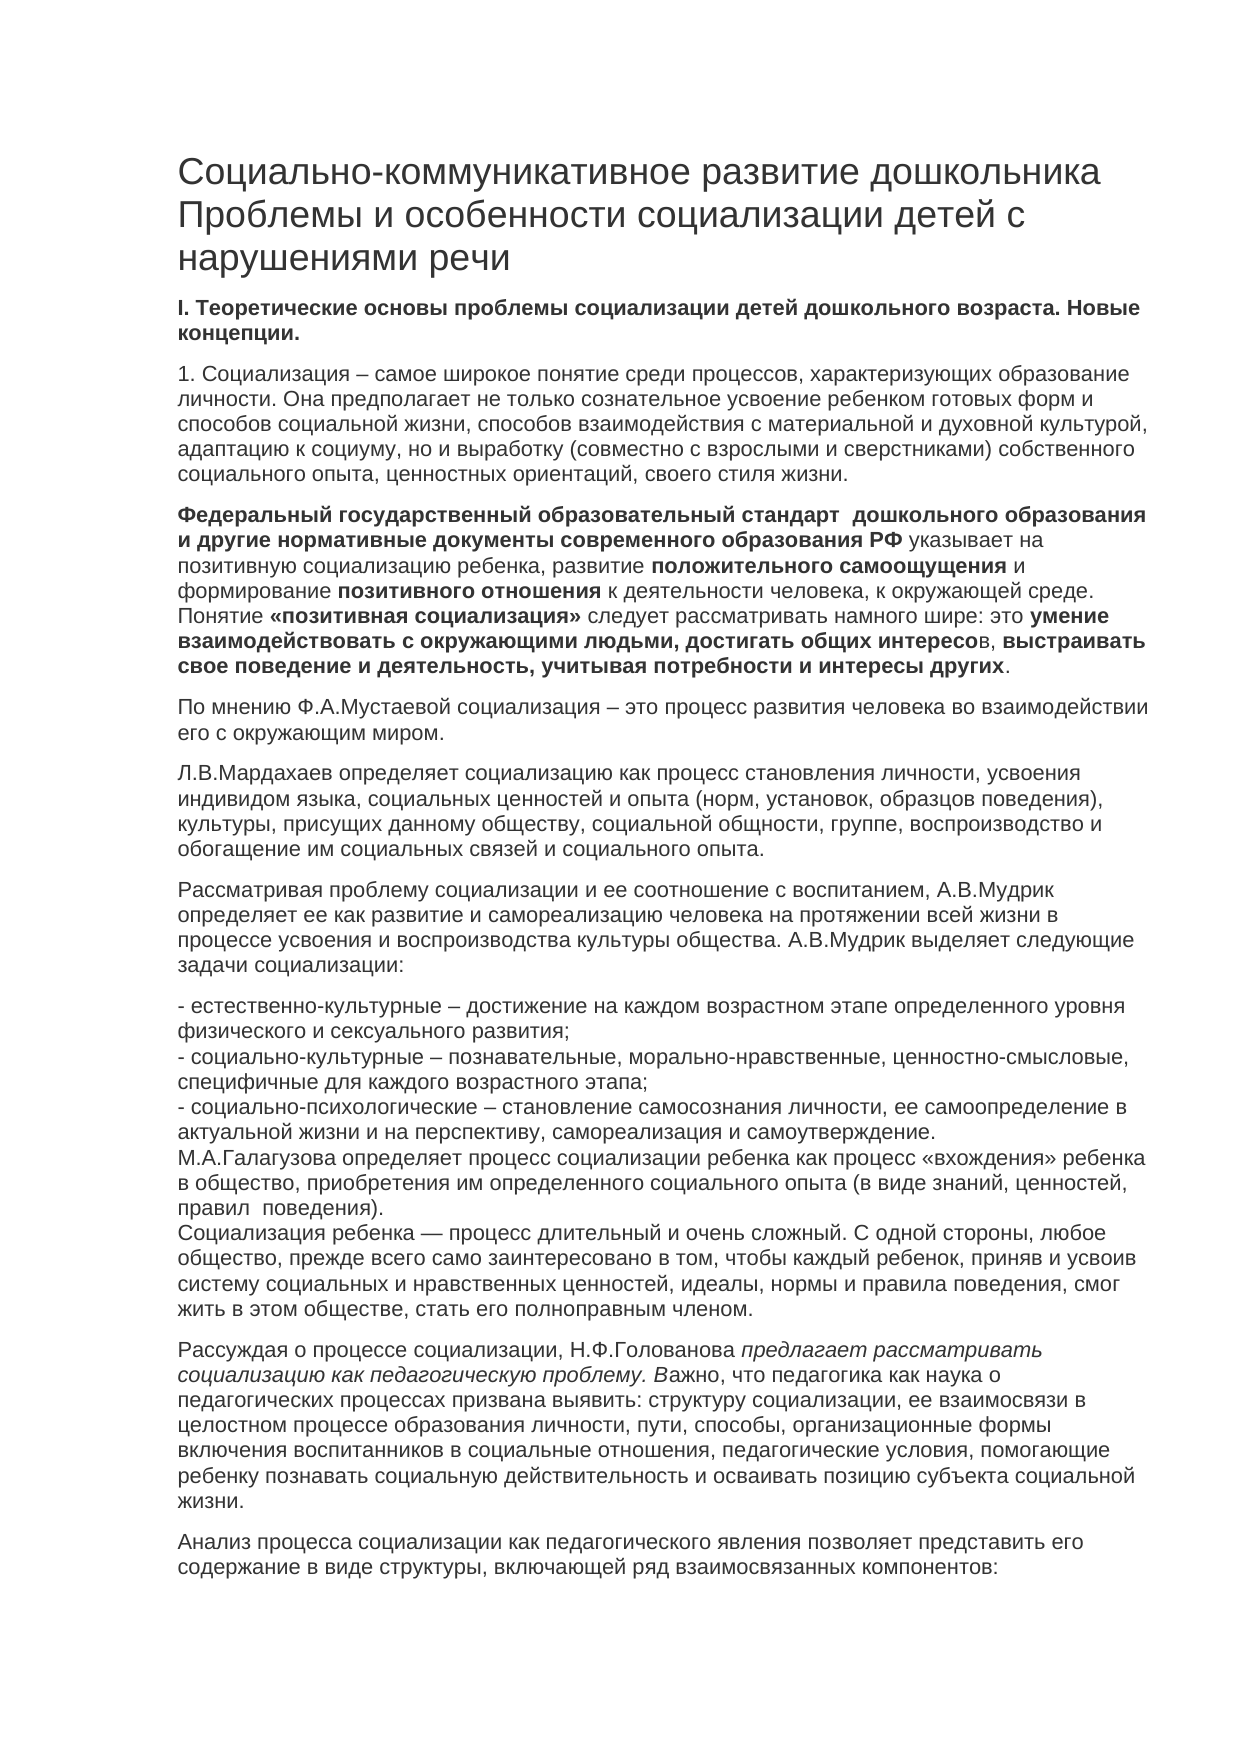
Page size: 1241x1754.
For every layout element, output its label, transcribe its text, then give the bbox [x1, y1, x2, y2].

text Федеральный государственный образовательный стандарт дошкольного образования и другие нормативные документы современного образования РФ указывает на позитивную социализацию ребенка, развитие положительного самоощущения и формирование позитивного отношения к деятельности человека, к окружающей среде. Понятие «позитивная социализация» следует рассматривать намного шире: это умение взаимодействовать с окружающими людьми, достигать общих интересов, выстраивать свое поведение и деятельность, учитывая потребности и интересы других. [177, 502, 1152, 678]
text Социально-коммуникативное развитие дошкольника Проблемы и особенности социализации детей с нарушениями речи [177, 149, 1152, 279]
text Анализ процесса социализации как педагогического явления позволяет представить его содержание в виде структуры, включающей ряд взаимосвязанных компонентов: [177, 1528, 1152, 1579]
text 1. Социализация – самое широкое понятие среди процессов, характеризующих образование личности. Она предполагает не только сознательное усвоение ребенком готовых форм и способов социальной жизни, способов взаимодействия с материальной и духовной культурой, адаптацию к социуму, но и выработку (совместно с взрослыми и сверстниками) собственного социального опыта, ценностных ориентаций, своего стиля жизни. [177, 360, 1152, 486]
text Рассуждая о процессе социализации, Н.Ф.Голованова предлагает рассматривать социализацию как педагогическую проблему. Важно, что педагогика как наука о педагогических процессах призвана выявить: структуру социализации, ее взаимосвязи в целостном процессе образования личности, пути, способы, организационные формы включения воспитанников в социальные отношения, педагогические условия, помогающие ребенку познавать социальную действительность и осваивать позицию субъекта социальной жизни. [177, 1336, 1152, 1513]
text По мнению Ф.А.Мустаевой социализация – это процесс развития человека во взаимодействии его с окружающим миром. [177, 694, 1152, 744]
text - естественно-культурные – достижение на каждом возрастном этапе определенного уровня физического и сексуального развития; - социально-культурные – познавательные, морально-нравственные, ценностно-смысловые, специфичные для каждого возрастного этапа; - социально-психологические – становление самосознания личности, ее самоопределение в актуальной жизни и на перспективу, самореализация и самоутверждение. М.А.Галагузова определяет процесс социализации ребенка как процесс «вхождения» ребенка в общество, приобретения им определенного социального опыта (в виде знаний, ценностей, правил поведения). Социализация ребенка — процесс длительный и очень сложный. С одной стороны, любое общество, прежде всего само заинтересовано в том, чтобы каждый ребенок, приняв и усвоив систему социальных и нравственных ценностей, идеалы, нормы и правила поведения, смог жить в этом обществе, стать его полноправным членом. [177, 993, 1152, 1321]
text Рассматривая проблему социализации и ее соотношение с воспитанием, А.В.Мудрик определяет ее как развитие и самореализацию человека на протяжении всей жизни в процессе усвоения и воспроизводства культуры общества. А.В.Мудрик выделяет следующие задачи социализации: [177, 877, 1152, 977]
text I. Теоретические основы проблемы социализации детей дошкольного возраста. Новые концепции. [177, 294, 1152, 345]
text Л.В.Мардахаев определяет социализацию как процесс становления личности, усвоения индивидом языка, социальных ценностей и опыта (норм, установок, образцов поведения), культуры, присущих данному обществу, социальной общности, группе, воспроизводство и обогащение им социальных связей и социального опыта. [177, 760, 1152, 861]
